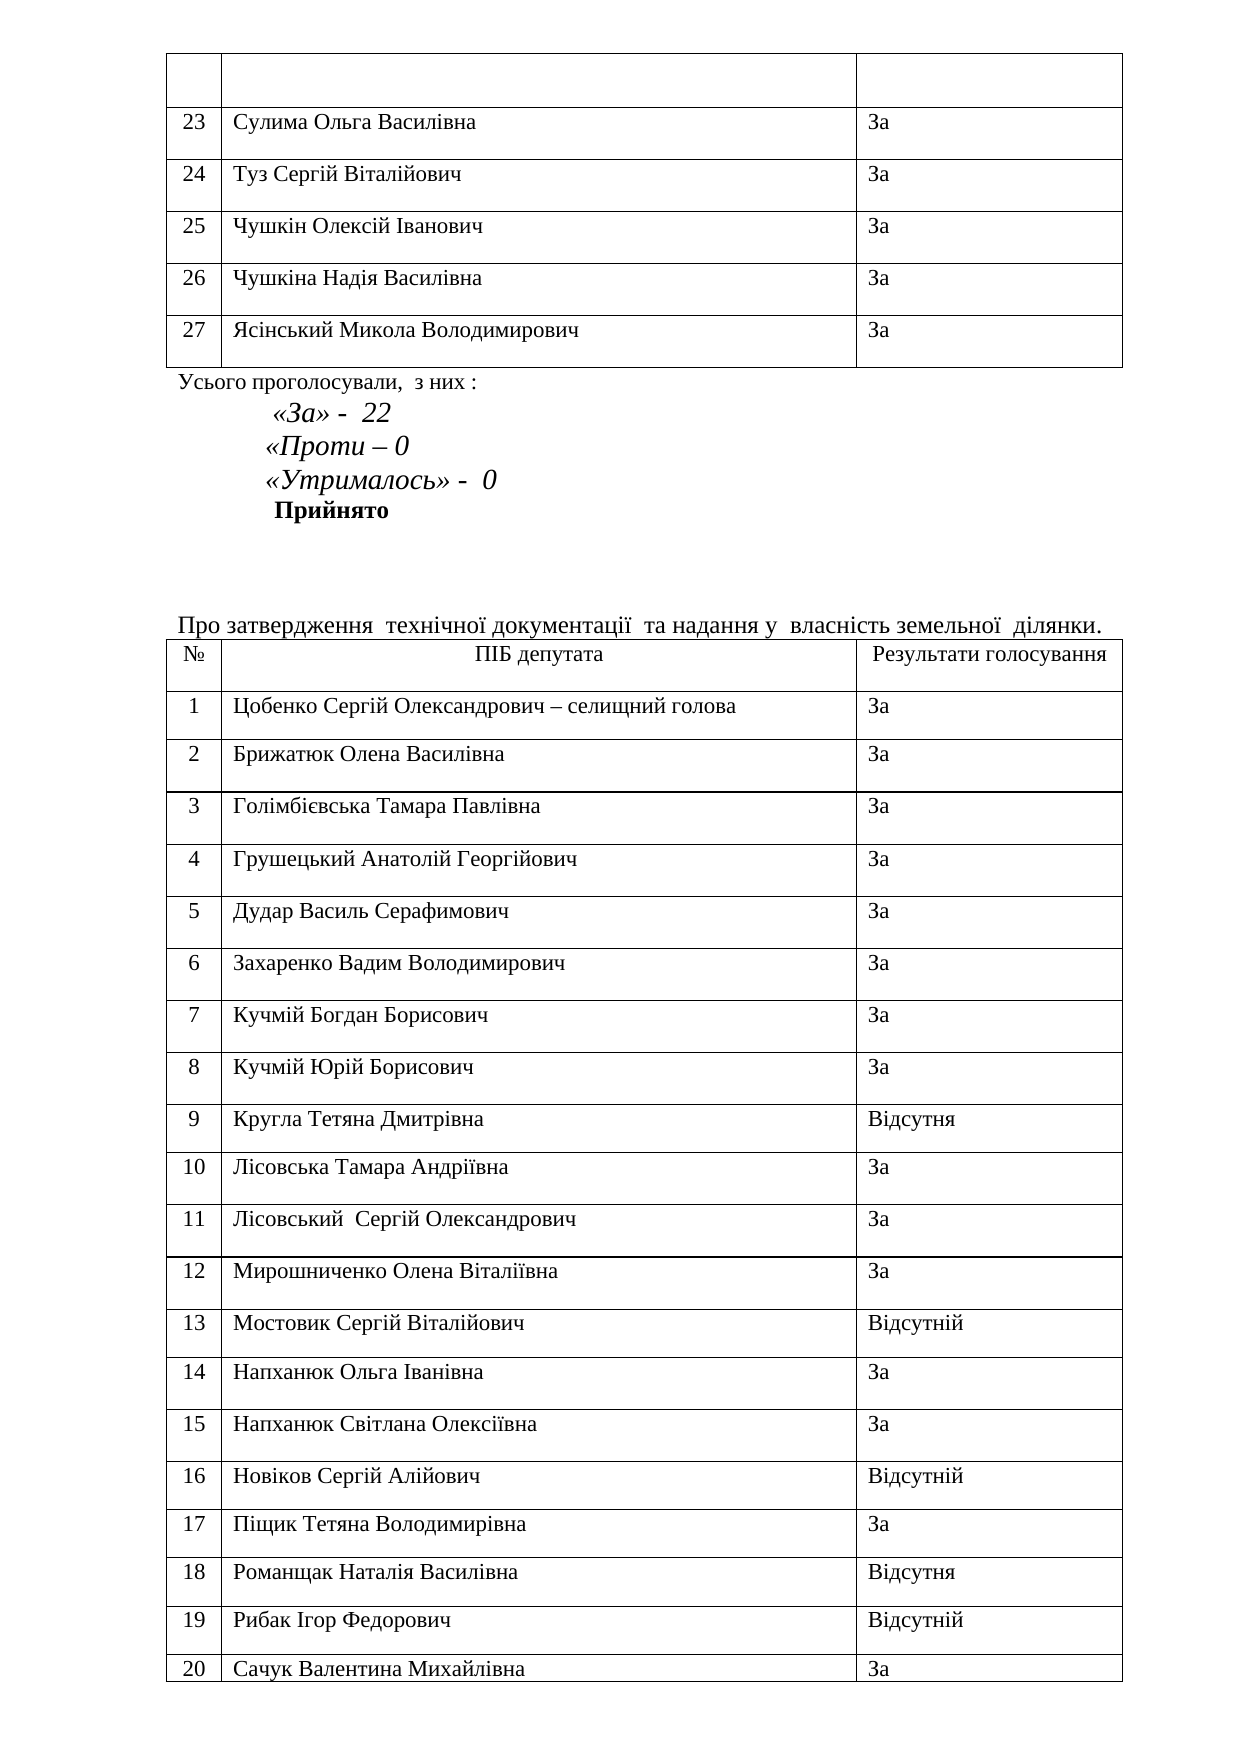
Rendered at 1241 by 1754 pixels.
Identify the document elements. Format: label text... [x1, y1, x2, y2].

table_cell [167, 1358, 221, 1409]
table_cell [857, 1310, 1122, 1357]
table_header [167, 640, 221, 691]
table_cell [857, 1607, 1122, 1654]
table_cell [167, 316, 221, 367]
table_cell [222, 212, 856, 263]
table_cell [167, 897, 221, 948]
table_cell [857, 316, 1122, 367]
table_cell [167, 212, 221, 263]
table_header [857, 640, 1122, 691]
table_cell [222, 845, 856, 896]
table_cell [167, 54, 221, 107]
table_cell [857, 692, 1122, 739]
text Про затвердження технічної документації та надання у власність земельної ділянки. [177, 610, 1196, 639]
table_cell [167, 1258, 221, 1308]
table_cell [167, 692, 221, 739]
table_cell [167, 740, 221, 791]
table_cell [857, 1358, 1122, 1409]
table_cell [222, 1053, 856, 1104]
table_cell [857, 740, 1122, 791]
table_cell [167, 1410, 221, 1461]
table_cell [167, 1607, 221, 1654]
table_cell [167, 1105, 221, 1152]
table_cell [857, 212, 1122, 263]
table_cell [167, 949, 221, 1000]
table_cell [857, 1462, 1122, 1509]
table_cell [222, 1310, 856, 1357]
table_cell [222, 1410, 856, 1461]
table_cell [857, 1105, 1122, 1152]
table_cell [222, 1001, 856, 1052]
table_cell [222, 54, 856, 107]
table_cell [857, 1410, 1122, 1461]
text «За» - 22 [265, 395, 1196, 428]
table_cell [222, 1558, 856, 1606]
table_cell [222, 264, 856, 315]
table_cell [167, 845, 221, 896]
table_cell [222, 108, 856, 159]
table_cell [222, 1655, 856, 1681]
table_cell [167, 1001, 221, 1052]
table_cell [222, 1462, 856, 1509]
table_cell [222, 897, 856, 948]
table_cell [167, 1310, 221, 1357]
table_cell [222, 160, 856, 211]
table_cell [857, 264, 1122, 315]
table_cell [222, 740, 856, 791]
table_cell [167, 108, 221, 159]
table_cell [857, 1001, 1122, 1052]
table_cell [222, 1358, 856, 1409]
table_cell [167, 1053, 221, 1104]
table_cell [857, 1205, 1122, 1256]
text Прийнято [274, 495, 1196, 524]
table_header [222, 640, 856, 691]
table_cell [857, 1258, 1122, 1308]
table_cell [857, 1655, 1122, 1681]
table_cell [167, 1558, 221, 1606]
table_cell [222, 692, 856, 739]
text «Утрималось» - 0 [265, 462, 1196, 495]
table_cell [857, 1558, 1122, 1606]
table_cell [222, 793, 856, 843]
text Усього проголосували, з них : [177, 368, 1196, 395]
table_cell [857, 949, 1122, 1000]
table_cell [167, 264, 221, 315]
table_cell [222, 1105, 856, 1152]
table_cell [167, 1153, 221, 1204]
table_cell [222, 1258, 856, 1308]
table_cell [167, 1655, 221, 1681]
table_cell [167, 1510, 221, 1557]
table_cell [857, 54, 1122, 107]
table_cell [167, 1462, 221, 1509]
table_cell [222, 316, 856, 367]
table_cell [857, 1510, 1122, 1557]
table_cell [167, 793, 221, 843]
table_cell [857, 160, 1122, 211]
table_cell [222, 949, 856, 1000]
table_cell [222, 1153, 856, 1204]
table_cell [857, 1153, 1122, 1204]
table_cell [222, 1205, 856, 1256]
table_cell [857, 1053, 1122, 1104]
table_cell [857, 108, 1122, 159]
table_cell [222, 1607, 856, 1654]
text «Проти – 0 [265, 428, 1196, 462]
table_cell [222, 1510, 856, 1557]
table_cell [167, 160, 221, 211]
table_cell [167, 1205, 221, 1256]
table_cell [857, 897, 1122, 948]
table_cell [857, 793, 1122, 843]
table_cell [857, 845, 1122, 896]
